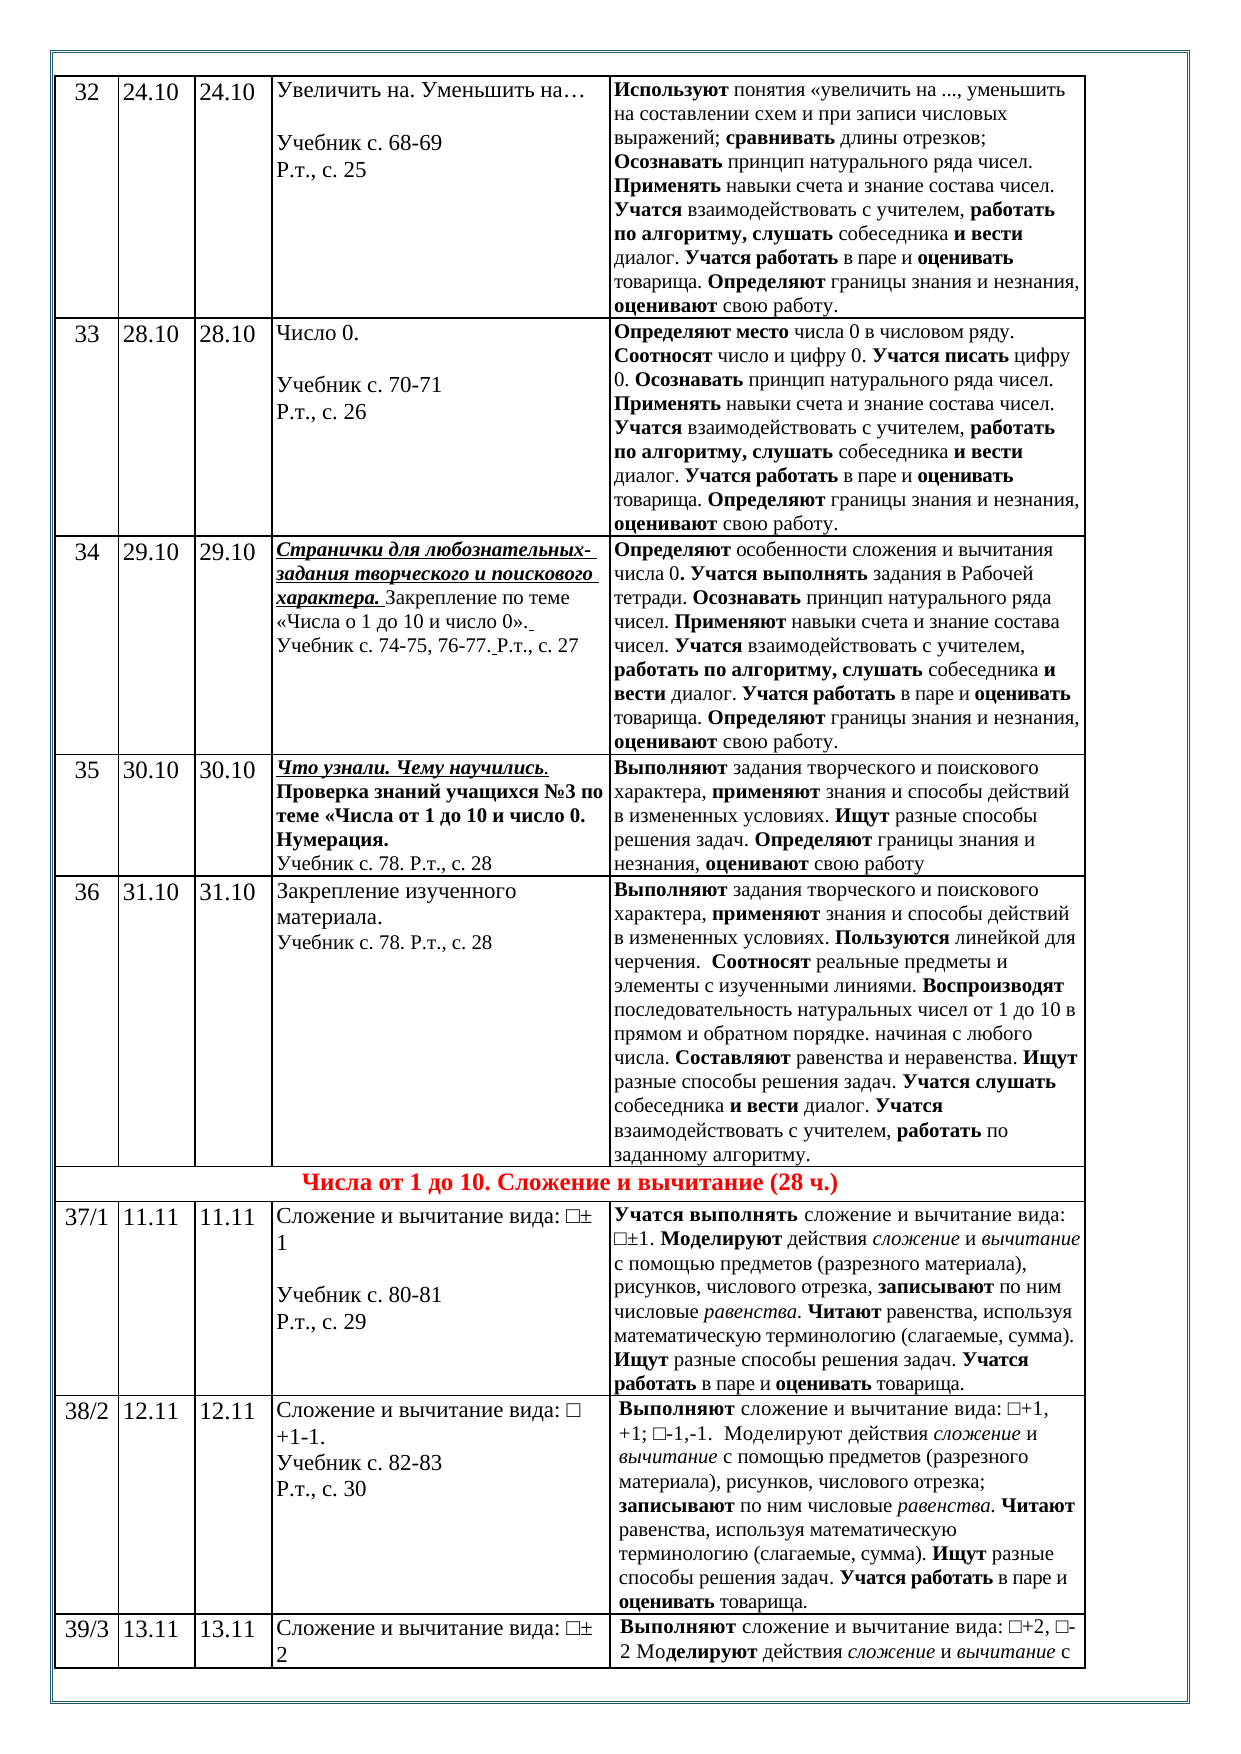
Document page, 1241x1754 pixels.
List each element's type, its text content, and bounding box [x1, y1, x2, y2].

table_cell Увеличить на. Уменьшить на… Учебник с. 68-69 Р.т., с. 25 [273, 77, 609, 317]
table_cell 31.10 [119, 877, 194, 1166]
table_cell 33 [56, 319, 118, 535]
table_cell 13.11 [119, 1615, 194, 1667]
table_cell 28.10 [196, 319, 271, 535]
table_cell 32 [56, 77, 118, 317]
table_cell 24.10 [196, 77, 271, 317]
table_cell Сложение и вычитание вида: □± 1 Учебник с. 80-81 Р.т., с. 29 [273, 1202, 609, 1395]
table_cell Что узнали. Чему научились. Проверка знаний учащихся №3 по теме «Числа от 1 до 10 и число 0. Нумерация. Учебник с. 78. Р.т., с. 28 [273, 755, 609, 875]
table_cell Число 0. Учебник с. 70-71 Р.т., с. 26 [273, 319, 609, 535]
table_cell 36 [56, 877, 118, 1166]
table_cell 39/3 [56, 1615, 118, 1667]
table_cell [273, 1615, 609, 1667]
table_cell 11.11 [119, 1202, 194, 1395]
table_cell 30.10 [196, 755, 271, 875]
table_cell 24.10 [119, 77, 194, 317]
table_cell 12.11 [196, 1396, 271, 1613]
table_cell 35 [56, 755, 118, 875]
table_cell 13.11 [196, 1615, 271, 1667]
table_cell Закрепление изученного материала. Учебник с. 78. Р.т., с. 28 [273, 877, 609, 1166]
table_cell 31.10 [196, 877, 271, 1166]
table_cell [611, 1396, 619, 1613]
table_cell 29.10 [119, 537, 194, 753]
table_cell 30.10 [119, 755, 194, 875]
table_cell Странички для любознательных- задания творческого и поискового характера. Закрепление по теме «Числа о 1 до 10 и число 0». Учебник с. 74-75, 76-77. Р.т., с. 27 [273, 537, 609, 753]
table_cell 37/1 [56, 1202, 118, 1395]
table_cell 38/2 [56, 1396, 118, 1613]
table_cell Числа от 1 до 10. Сложение и вычитание (28 ч.) [56, 1167, 1084, 1201]
table_cell 11.11 [196, 1202, 271, 1395]
table_cell 29.10 [196, 537, 271, 753]
table_cell 12.11 [119, 1396, 194, 1613]
table_cell Сложение и вычитание вида: □ +1-1. Учебник с. 82-83 Р.т., с. 30 [273, 1396, 609, 1613]
table_cell 34 [56, 537, 118, 753]
table_cell 28.10 [119, 319, 194, 535]
